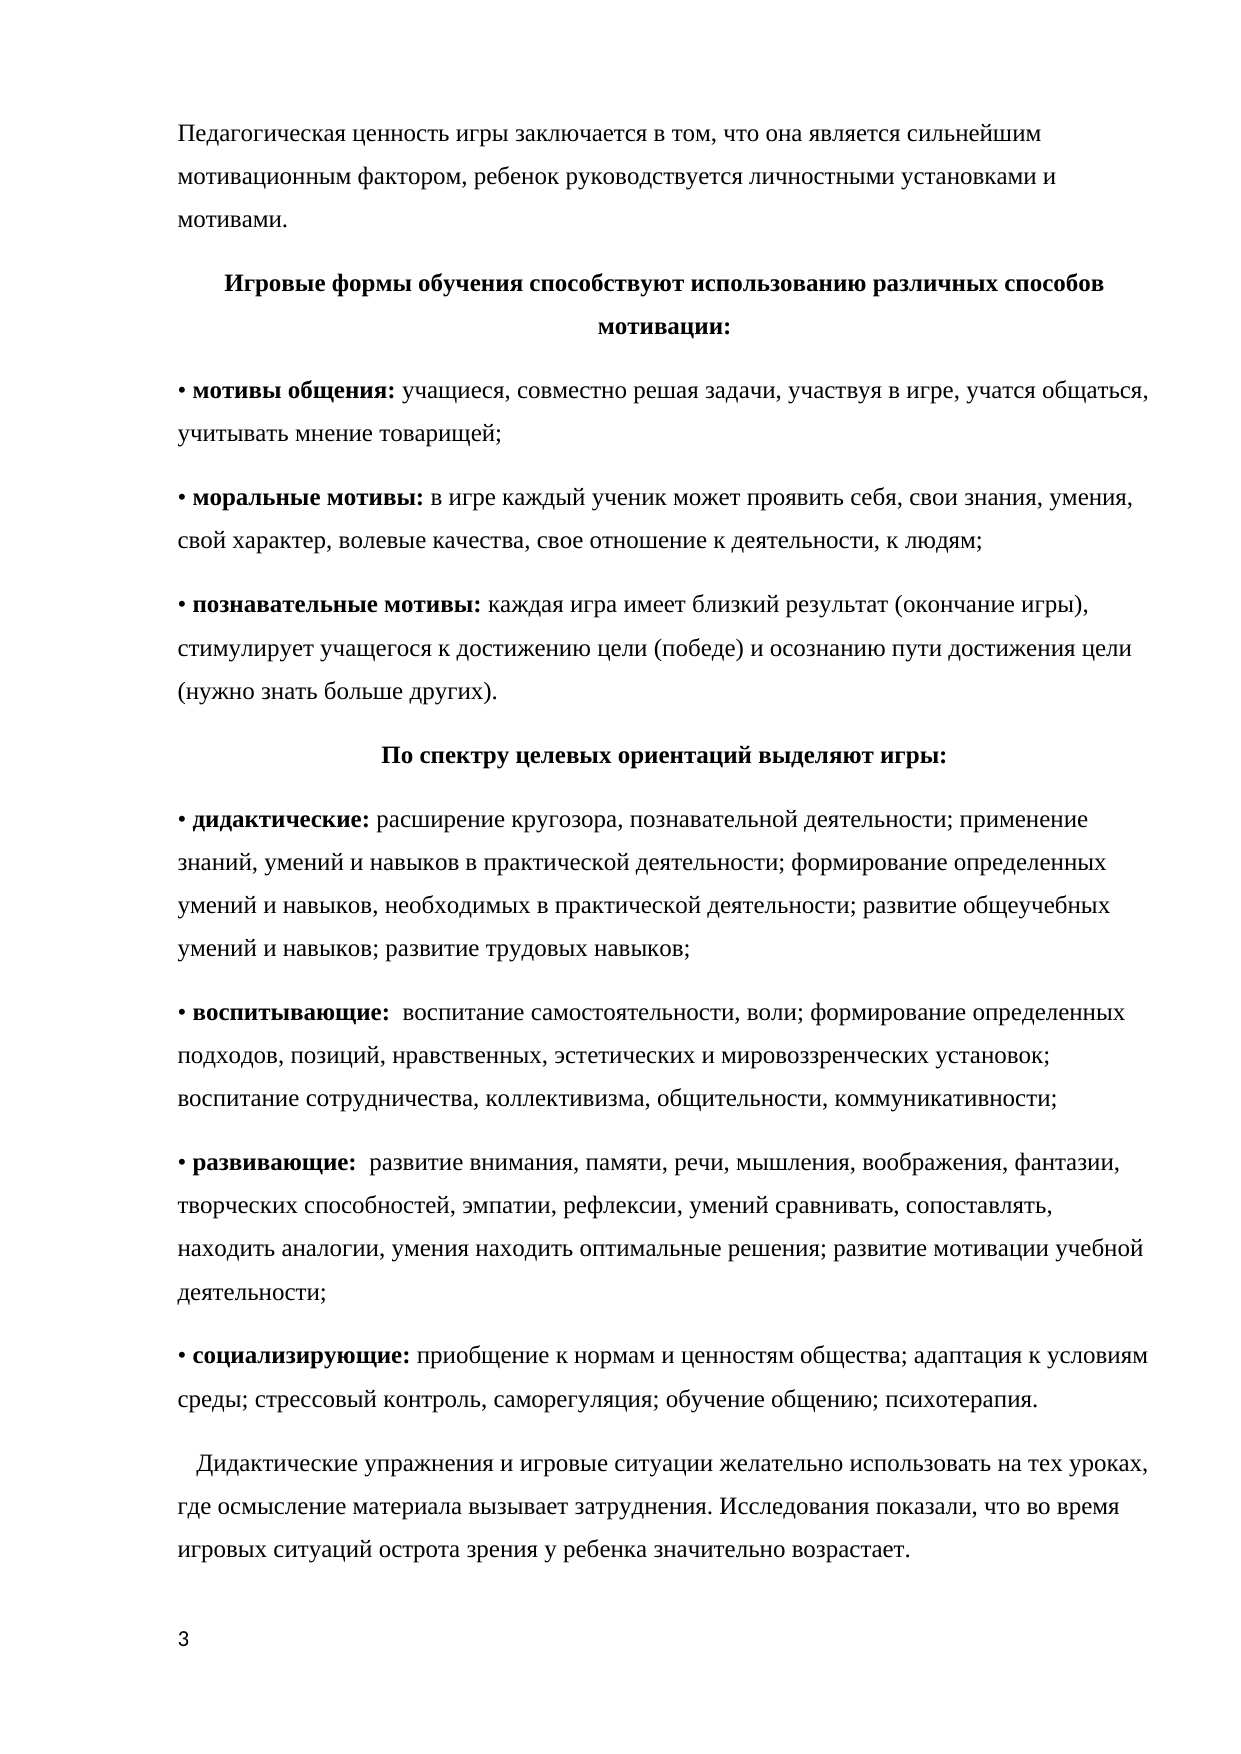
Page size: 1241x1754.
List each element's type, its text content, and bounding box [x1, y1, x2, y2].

text • развивающие: развитие внимания, памяти, речи, мышления, воображения, фантазии, творческих способностей, эмпатии, рефлексии, умений сравнивать, сопоставлять, находить аналогии, умения находить оптимальные решения; развитие мотивации учебной деятельности; [177, 1147, 1152, 1305]
text • моральные мотивы: в игре каждый ученик может проявить себя, свои знания, умения, свой характер, волевые качества, свое отношение к деятельности, к людям; [177, 482, 1152, 554]
text Педагогическая ценность игры заключается в том, что она является сильнейшим мотивационным фактором, ребенок руководствуется личностными установками и мотивами. [177, 118, 1152, 233]
text • социализирующие: приобщение к нормам и ценностям общества; адаптация к условиям среды; стрессовый контроль, саморегуляция; обучение общению; психотерапия. [177, 1341, 1152, 1412]
text Дидактические упражнения и игровые ситуации желательно использовать на тех уроках, где осмысление материала вызывает затруднения. Исследования показали, что во время игровых ситуаций острота зрения у ребенка значительно возрастает. [177, 1448, 1152, 1563]
text • воспитывающие: воспитание самостоятельности, воли; формирование определенных подходов, позиций, нравственных, эстетических и мировоззренческих установок; воспитание сотрудничества, коллективизма, общительности, коммуникативности; [177, 997, 1152, 1112]
text • дидактические: расширение кругозора, познавательной деятельности; применение знаний, умений и навыков в практической деятельности; формирование определенных умений и навыков, необходимых в практической деятельности; развитие общеучебных умений и навыков; развитие трудовых навыков; [177, 804, 1152, 962]
text Игровые формы обучения способствуют использованию различных способов мотивации: [177, 268, 1152, 340]
text По спектру целевых ориентаций выделяют игры: [177, 740, 1152, 768]
text • мотивы общения: учащиеся, совместно решая задачи, участвуя в игре, учатся общаться, учитывать мнение товарищей; [177, 375, 1152, 447]
text • познавательные мотивы: каждая игра имеет близкий результат (окончание игры), стимулирует учащегося к достижению цели (победе) и осознанию пути достижения цели (нужно знать больше других). [177, 589, 1152, 704]
